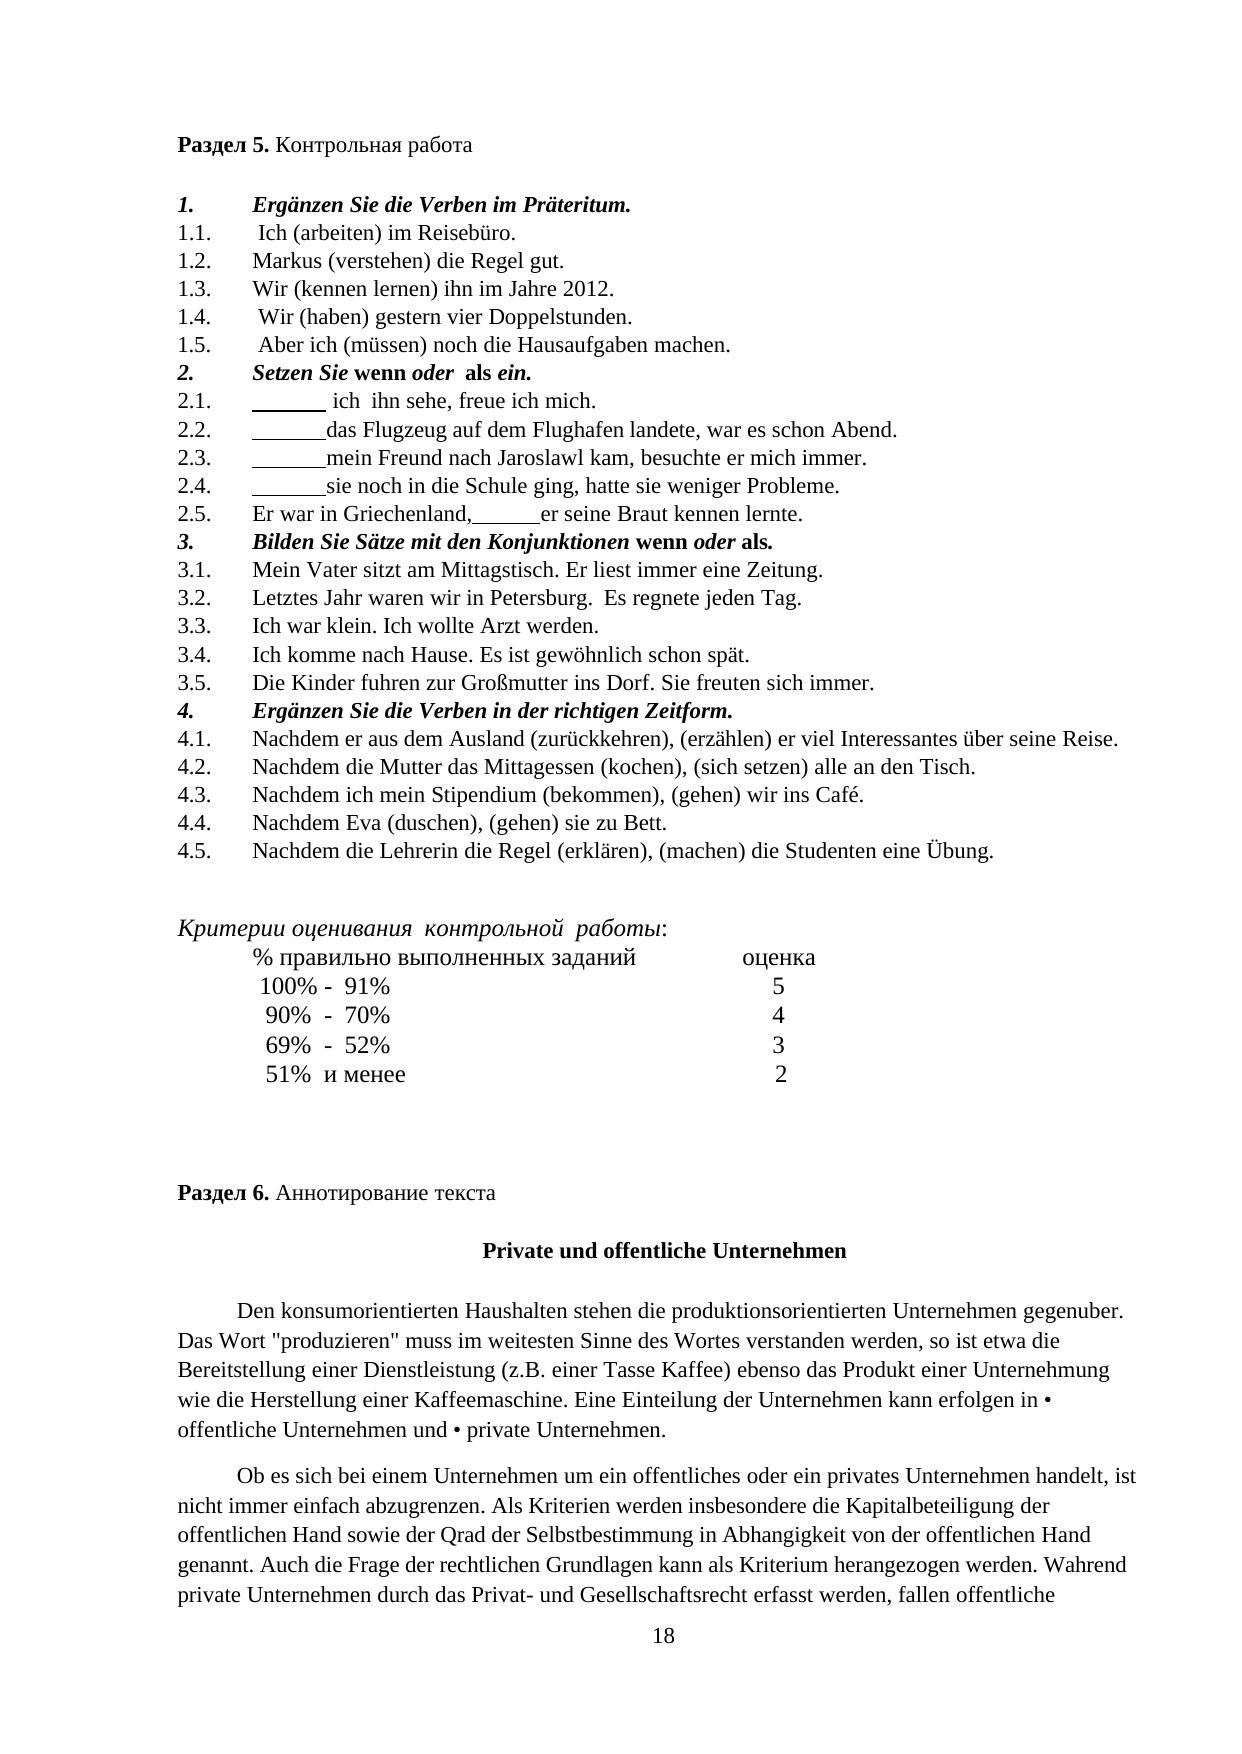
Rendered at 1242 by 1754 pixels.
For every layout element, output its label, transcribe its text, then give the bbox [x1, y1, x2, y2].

table_cell 2 [589, 1061, 792, 1090]
list sie noch in die Schule ging, hatte sie weniger Probleme. [177, 472, 1204, 498]
list Nachdem die Mutter das Mittagessen (kochen), (sich setzen) alle an den Tisch. [177, 753, 1204, 779]
list Wir (haben) gestern vier Doppelstunden. [177, 303, 1204, 329]
table_header - [321, 973, 340, 1002]
list Nachdem die Lehrerin die Regel (erklären), (machen) die Studenten eine Übung. [177, 838, 1204, 864]
text Den konsumorientierten Haushalten stehen die produktionsorientierten Unternehmen gegenuber. [237, 1297, 1204, 1323]
list Markus (verstehen) die Regel gut. [177, 247, 1204, 273]
list Letztes Jahr waren wir in Petersburg. Es regnete jeden Tag. [177, 584, 1204, 611]
table_cell 90% [254, 1002, 321, 1031]
table_cell менее [340, 1061, 589, 1090]
text % правильно выполненных заданий оценка [252, 942, 1204, 971]
table_cell 52% [340, 1031, 589, 1061]
subtitle Private und offentliche Unternehmen [384, 1237, 945, 1264]
table_cell и [321, 1061, 340, 1090]
text Раздел 5. Контрольная работа [177, 131, 1204, 157]
text Раздел 6. Аннотирование текста [177, 1179, 1204, 1206]
table_cell - [321, 1031, 340, 1061]
table_header 5 [589, 973, 792, 1002]
list ich ihn sehe, freue ich mich. [177, 387, 1204, 414]
list das Flugzeug auf dem Flughafen landete, war es schon Abend. [177, 416, 1204, 442]
table_header 91% [340, 973, 589, 1002]
text Критерии оценивания контрольной работы: [177, 913, 1204, 941]
list Ich (arbeiten) im Reisebüro. [177, 219, 1204, 245]
list Die Kinder fuhren zur Großmutter ins Dorf. Sie freuten sich immer. [177, 669, 1204, 695]
list Aber ich (müssen) noch die Hausaufgaben machen. [177, 331, 1204, 358]
table_header 100% [254, 973, 321, 1002]
table_cell 3 [589, 1031, 792, 1061]
list Nachdem Eva (duschen), (gehen) sie zu Bett. [177, 809, 1204, 836]
list mein Freund nach Jaroslawl kam, besuchte er mich immer. [177, 444, 1204, 470]
table_cell 51% [254, 1061, 321, 1090]
list Setzen Sie wenn oder als ein. [177, 359, 1204, 386]
list Nachdem er aus dem Ausland (zurückkehren), (erzählen) er viel Interessantes über seine Reise. [177, 725, 1204, 751]
list Mein Vater sitzt am Mittagstisch. Er liest immer eine Zeitung. [177, 556, 1204, 583]
table_cell 4 [589, 1002, 792, 1031]
subtitle Ergänzen Sie die Verben im Präteritum. [177, 191, 1204, 217]
list Wir (kennen lernen) ihn im Jahre 2012. [177, 275, 1204, 301]
subtitle Bilden Sie Sätze mit den Konjunktionen wenn oder als. [177, 528, 1204, 554]
list Ich war klein. Ich wollte Arzt werden. [177, 612, 1204, 639]
table_cell 70% [340, 1002, 589, 1031]
subtitle Ergänzen Sie die Verben in der richtigen Zeitform. [177, 697, 1204, 723]
text Das Wort "produzieren" muss im weitesten Sinne des Wortes verstanden werden, so ist etwa die Bereitstellung einer Dienstleistung (z.B. einer Tasse Kaffee) ebenso das Produkt einer Unternehmung wie die Herstellung einer Kaffeemaschine. Eine Einteilung der Unternehmen kann erfolgen in • offentliche Unternehmen und • private Unternehmen. [177, 1327, 1145, 1442]
list Nachdem ich mein Stipendium (bekommen), (gehen) wir ins Café. [177, 781, 1204, 808]
table_cell - [321, 1002, 340, 1031]
list Er war in Griechenland, er seine Braut kennen lernte. [177, 500, 1204, 526]
table_cell 69% [254, 1031, 321, 1061]
text Ob es sich bei einem Unternehmen um ein offentliches oder ein privates Unternehmen handelt, ist nicht immer einfach abzugrenzen. Als Kriterien werden insbesondere die Kapitalbeteiligung der offentlichen Hand sowie der Qrad der Selbstbestimmung in Abhangigkeit von der offentlichen Hand genannt. Auch die Frage der rechtlichen Grundlagen kann als Kriterium herangezogen werden. Wahrend private Unternehmen durch das Privat- und Gesellschaftsrecht erfasst werden, fallen offentliche [177, 1462, 1145, 1607]
list Ich komme nach Hause. Es ist gewöhnlich schon spät. [177, 641, 1204, 667]
